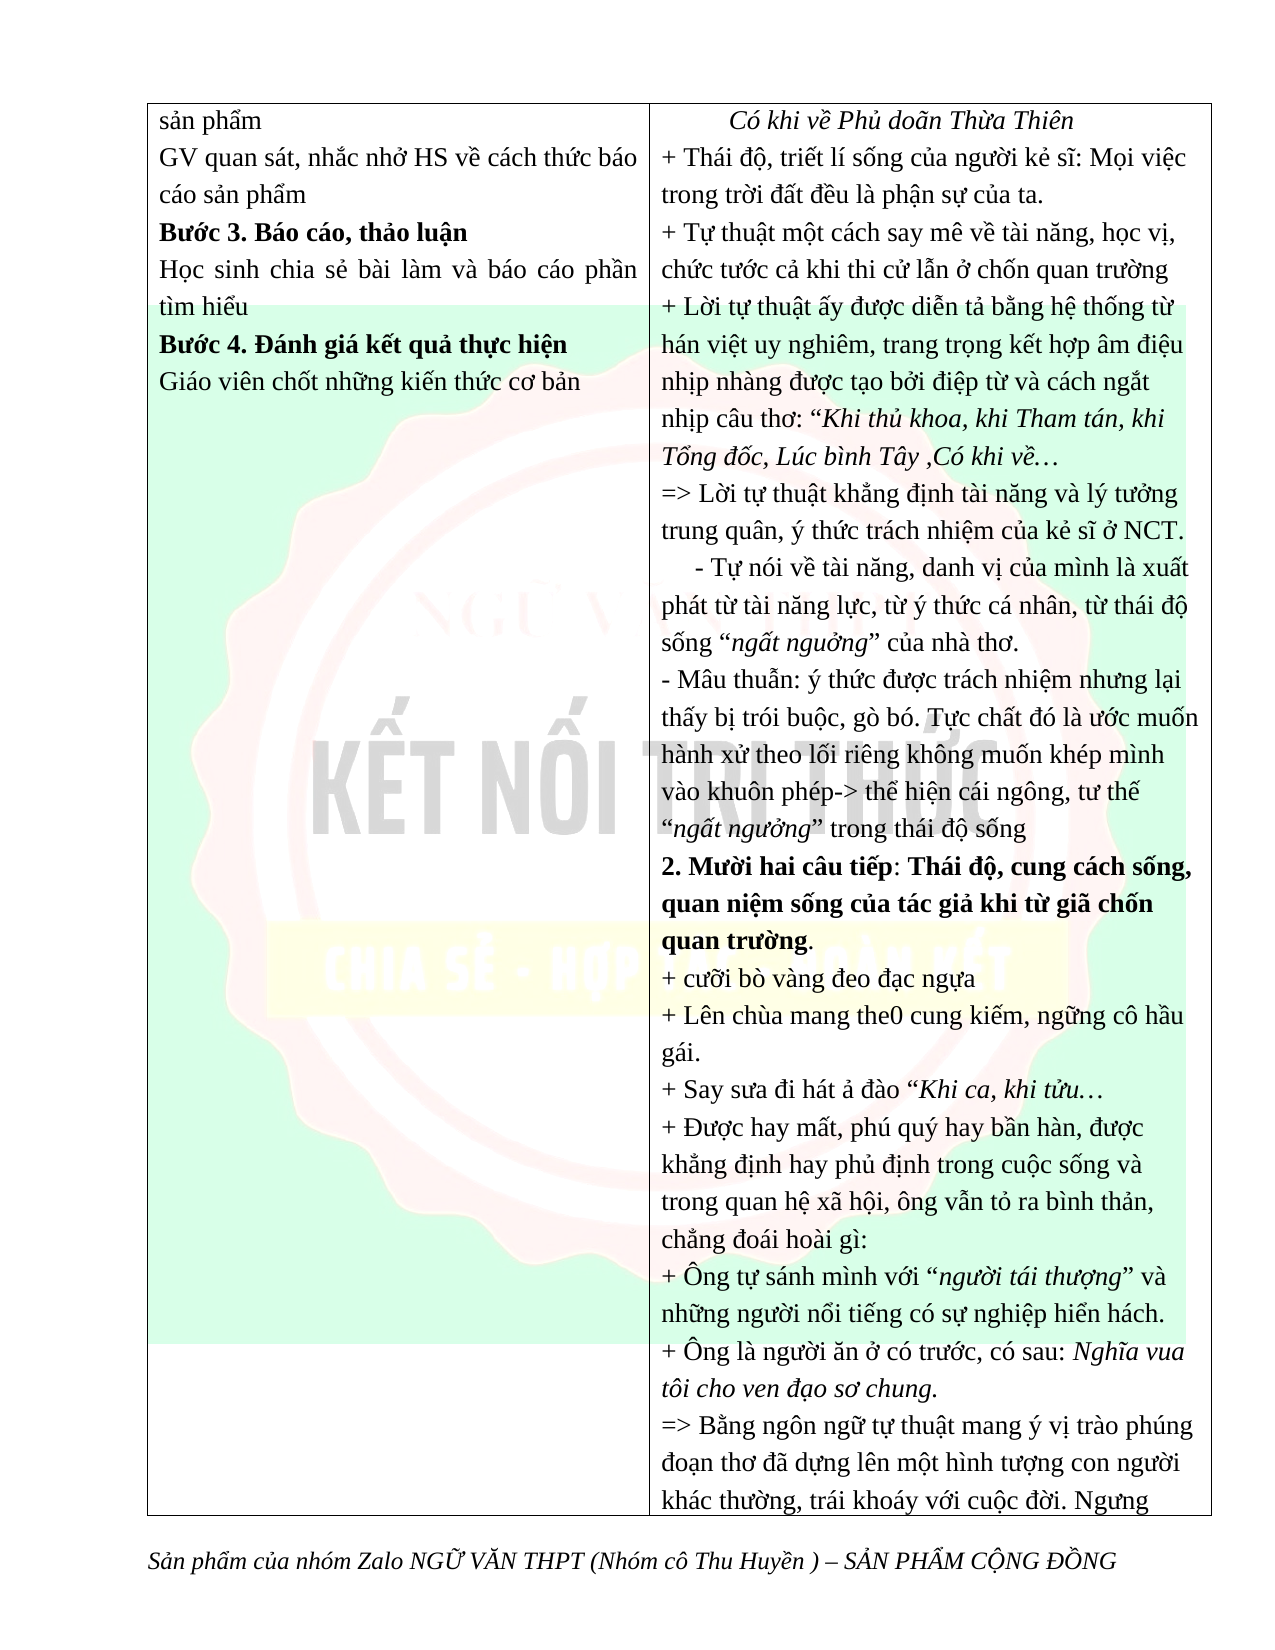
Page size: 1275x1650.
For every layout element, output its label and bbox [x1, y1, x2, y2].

table_cell [650, 104, 1211, 1515]
table_cell [148, 104, 649, 1515]
